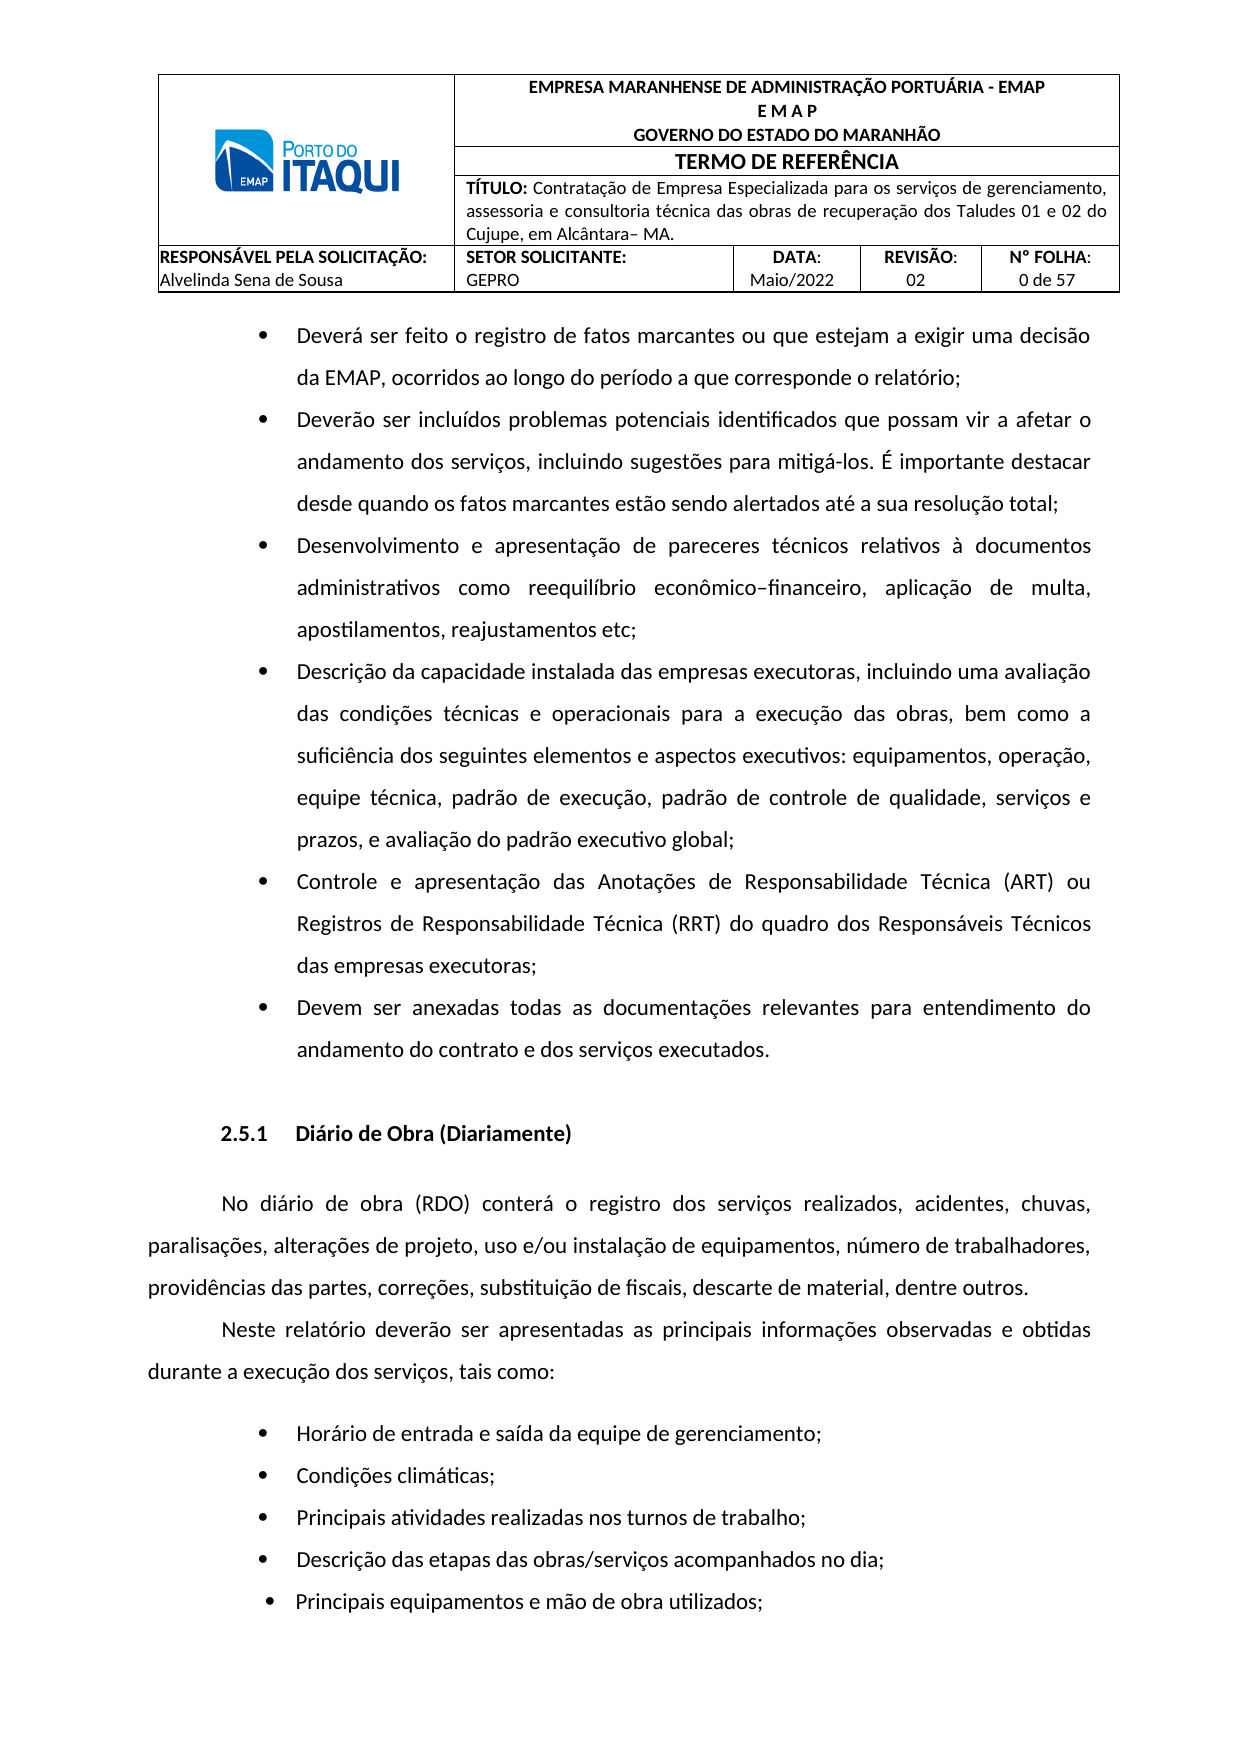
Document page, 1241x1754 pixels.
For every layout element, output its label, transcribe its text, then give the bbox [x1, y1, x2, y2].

list Devem ser anexadas todas as documentações relevantes para entendimento do andamento do contrato e dos serviços executados. [259, 993, 1092, 1063]
list Principais atividades realizadas nos turnos de trabalho; [259, 1503, 1092, 1532]
list Condições climáticas; [259, 1462, 1092, 1489]
list Deverão ser incluídos problemas potenciais identificados que possam vir a afetar o andamento dos serviços, incluindo sugestões para mitigá-los. É importante destacar desde quando os fatos marcantes estão sendo alertados até a sua resolução total; [259, 405, 1092, 517]
list Descrição da capacidade instalada das empresas executoras, incluindo uma avaliação das condições técnicas e operacionais para a execução das obras, bem como a suficiência dos seguintes elementos e aspectos executivos: equipamentos, operação, equipe técnica, padrão de execução, padrão de controle de qualidade, serviços e prazos, e avaliação do padrão executivo global; [259, 657, 1092, 853]
list Principais equipamentos e mão de obra utilizados; [259, 1587, 1092, 1616]
list Horário de entrada e saída da equipe de gerenciamento; [259, 1419, 1092, 1448]
list Descrição das etapas das obras/serviços acompanhados no dia; [259, 1546, 1092, 1573]
list Deverá ser feito o registro de fatos marcantes ou que estejam a exigir uma decisão da EMAP, ocorridos ao longo do período a que corresponde o relatório; [259, 321, 1092, 391]
text No diário de obra (RDO) conterá o registro dos serviços realizados, acidentes, chuvas, paralisações, alterações de projeto, uso e/ou instalação de equipamentos, número de trabalhadores, providências das partes, correções, substituição de fiscais, descarte de material, dentre outros. [148, 1189, 1092, 1301]
picture [209, 121, 405, 198]
text Neste relatório deverão ser apresentadas as principais informações observadas e obtidas durante a execução dos serviços, tais como: [148, 1315, 1092, 1385]
list Controle e apresentação das Anotações de Responsabilidade Técnica (ART) ou Registros de Responsabilidade Técnica (RRT) do quadro dos Responsáveis Técnicos das empresas executoras; [259, 867, 1092, 979]
list Desenvolvimento e apresentação de pareceres técnicos relativos à documentos administrativos como reequilíbrio econômico–financeiro, aplicação de multa, apostilamentos, reajustamentos etc; [259, 531, 1092, 643]
list Diário de Obra (Diariamente) [220, 1119, 1092, 1147]
